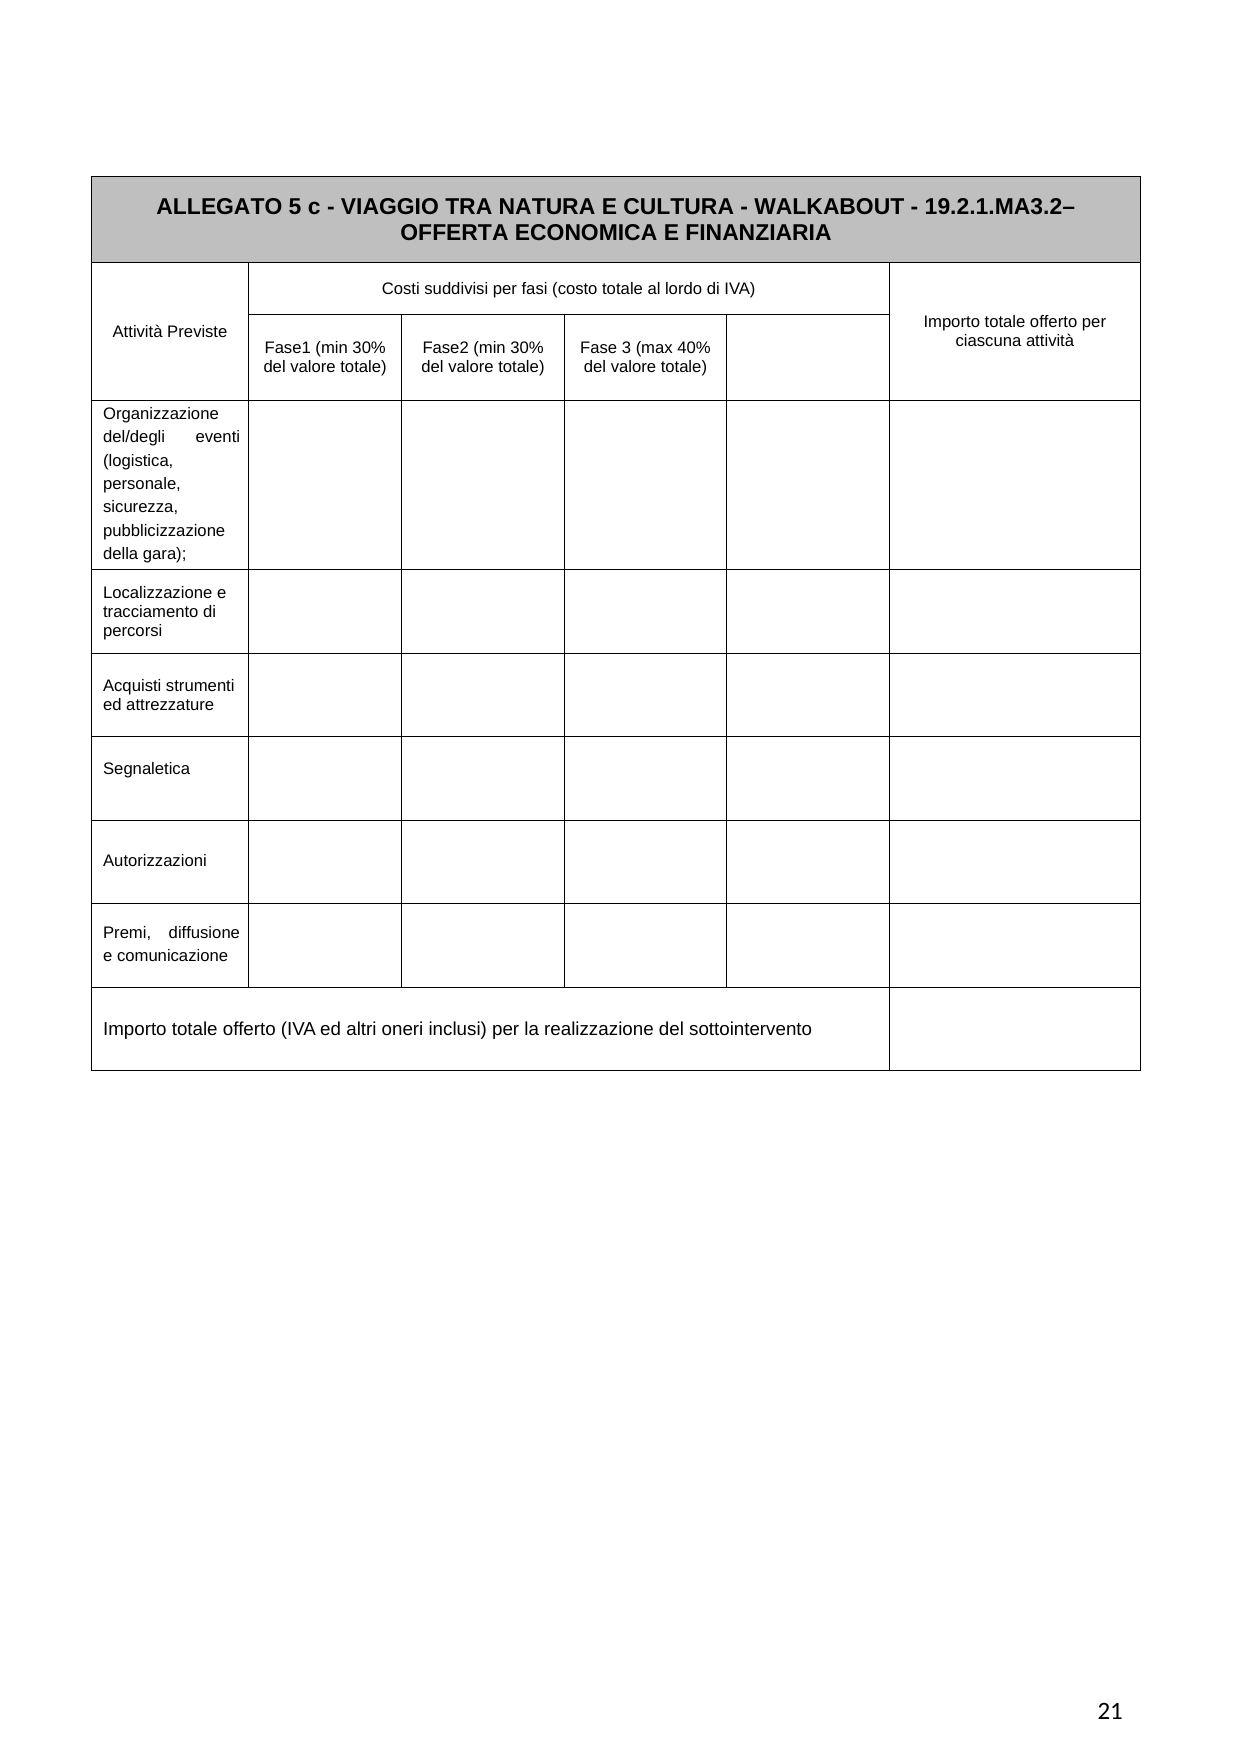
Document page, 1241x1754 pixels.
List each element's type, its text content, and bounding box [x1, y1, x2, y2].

table_cell [249, 570, 401, 653]
table_cell [402, 654, 564, 736]
table_cell Importo totale offerto per ciascuna attività [890, 263, 1140, 399]
table_cell Acquisti strumenti ed attrezzature [92, 654, 248, 736]
table_cell [402, 570, 564, 653]
table_cell [402, 401, 564, 569]
table_cell [249, 401, 401, 569]
table_cell [565, 401, 726, 569]
table_cell [890, 988, 1140, 1070]
table_cell Attività Previste [92, 263, 248, 399]
table_cell [727, 904, 889, 987]
table_cell [890, 654, 1140, 736]
table_cell [727, 821, 889, 903]
table_cell Localizzazione e tracciamento di percorsi [92, 570, 248, 653]
table_cell [890, 737, 1140, 820]
table_cell [565, 654, 726, 736]
table_cell [890, 570, 1140, 653]
table_cell Fase2 (min 30% del valore totale) [402, 315, 564, 399]
table_cell [890, 904, 1140, 987]
table_cell [727, 315, 889, 399]
table_cell [890, 401, 1140, 569]
table_cell [402, 737, 564, 820]
table_cell [727, 654, 889, 736]
table_cell [727, 737, 889, 820]
table_cell [565, 737, 726, 820]
table_cell [565, 904, 726, 987]
table_header ALLEGATO 5 c - VIAGGIO TRA NATURA E CULTURA - WALKABOUT - 19.2.1.MA3.2– OFFERTA ECONOMICA E FINANZIARIA [92, 177, 1140, 262]
table_cell [249, 821, 401, 903]
table_cell [565, 570, 726, 653]
table_cell [249, 737, 401, 820]
table_cell [890, 821, 1140, 903]
table_cell Segnaletica [92, 737, 248, 820]
table_cell Premi, diffusione e comunicazione [92, 904, 248, 987]
table_cell Importo totale offerto (IVA ed altri oneri inclusi) per la realizzazione del sottointervento [92, 988, 889, 1070]
table_cell [249, 654, 401, 736]
table_cell Fase 3 (max 40% del valore totale) [565, 315, 726, 399]
table_cell [402, 904, 564, 987]
table_cell [402, 821, 564, 903]
table_cell Organizzazione del/degli eventi (logistica, personale, sicurezza, pubblicizzazione della gara); [92, 401, 248, 569]
table_cell [249, 904, 401, 987]
table_cell Fase1 (min 30% del valore totale) [249, 315, 401, 399]
table_cell Autorizzazioni [92, 821, 248, 903]
table_cell [727, 570, 889, 653]
table_cell [727, 401, 889, 569]
table_cell Costi suddivisi per fasi (costo totale al lordo di IVA) [249, 263, 889, 313]
table_cell [565, 821, 726, 903]
